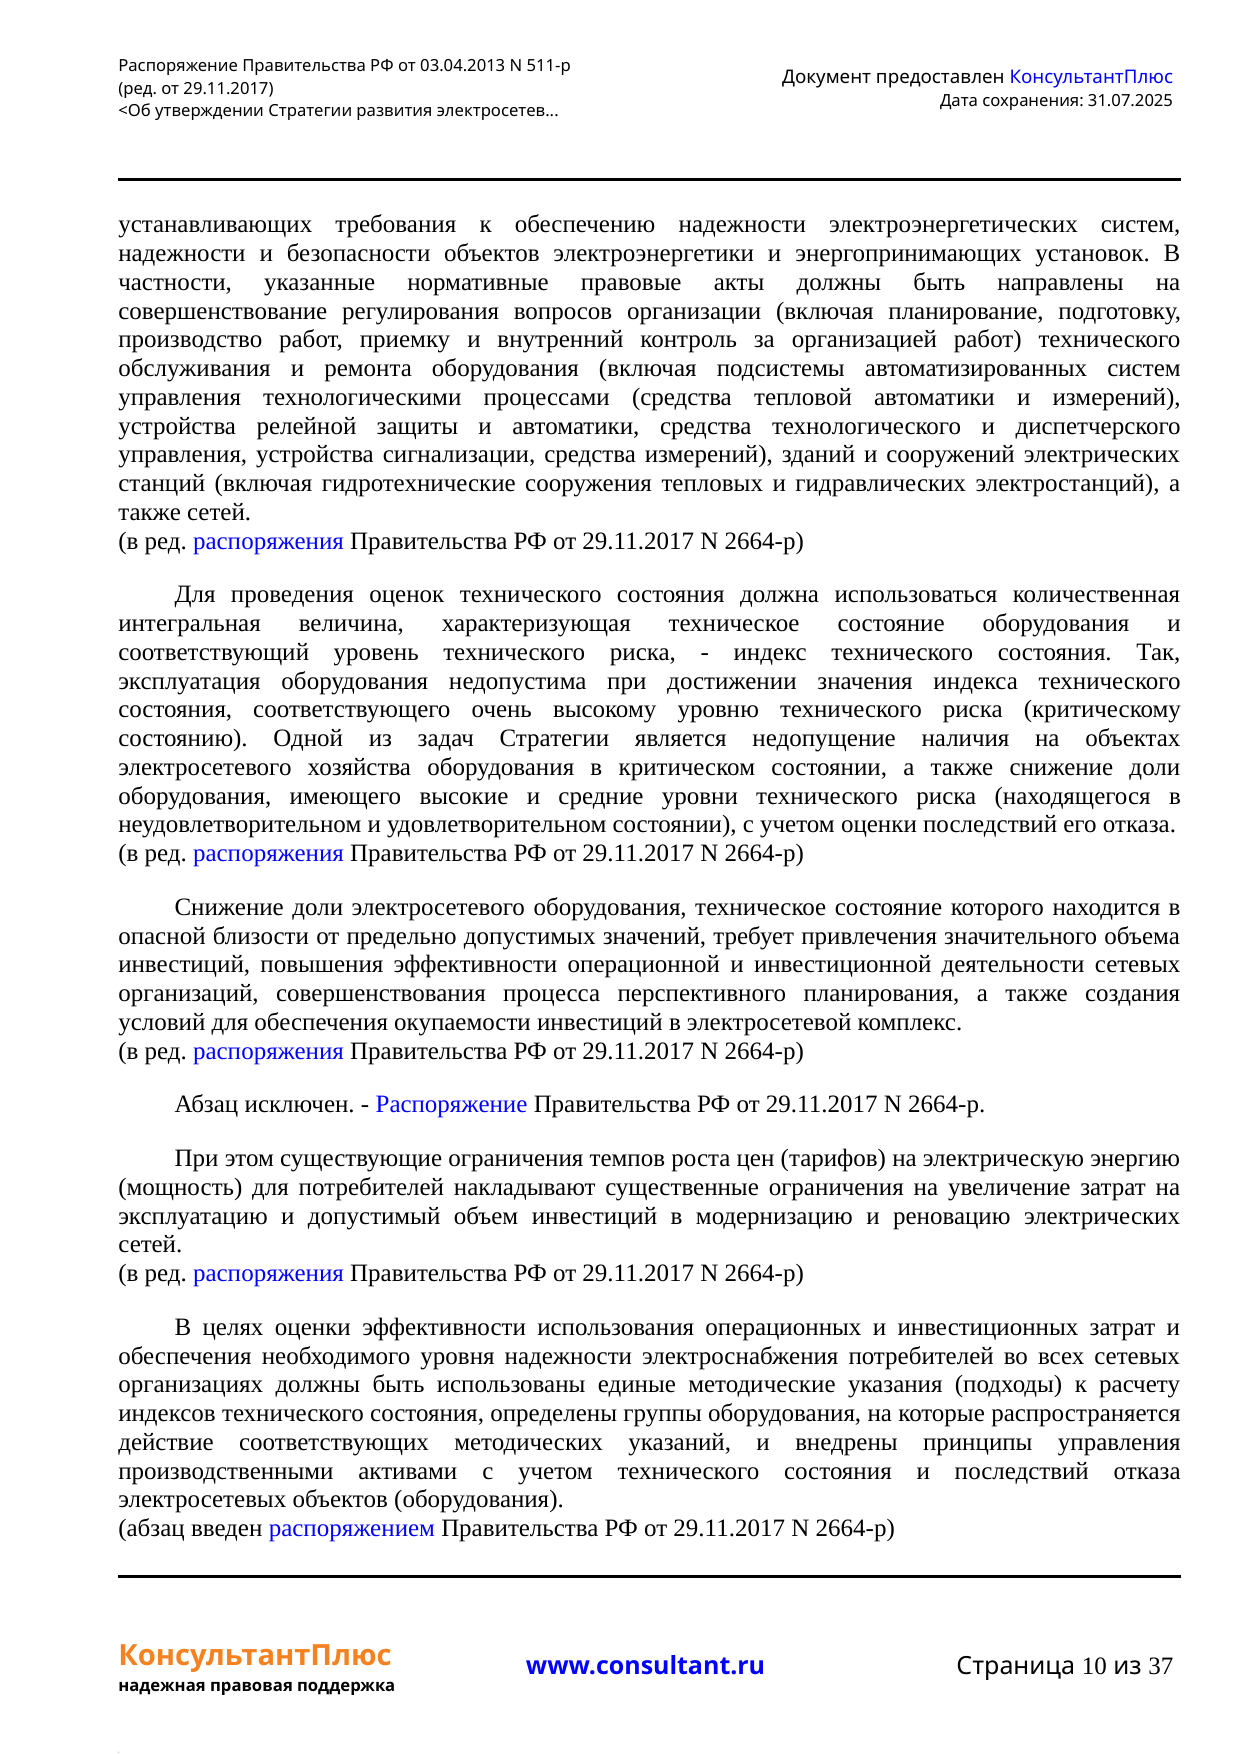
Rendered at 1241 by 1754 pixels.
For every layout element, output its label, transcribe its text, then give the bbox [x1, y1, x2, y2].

text Снижение доли электросетевого оборудования, техническое состояние которого находится в опасной близости от предельно допустимых значений, требует привлечения значительного объема инвестиций, повышения эффективности операционной и инвестиционной деятельности сетевых организаций, совершенствования процесса перспективного планирования, а также создания условий для обеспечения окупаемости инвестиций в электросетевой комплекс. [118, 892, 1181, 1036]
text (абзац введен распоряжением Правительства РФ от 29.11.2017 N 2664-р) [118, 1513, 1181, 1542]
text Абзац исключен. - Распоряжение Правительства РФ от 29.11.2017 N 2664-р. [118, 1089, 1181, 1118]
text (в ред. распоряжения Правительства РФ от 29.11.2017 N 2664-р) [118, 838, 1181, 867]
text Для проведения оценок технического состояния должна использоваться количественная интегральная величина, характеризующая техническое состояние оборудования и соответствующий уровень технического риска, - индекс технического состояния. Так, эксплуатация оборудования недопустима при достижении значения индекса технического состояния, соответствующего очень высокому уровню технического риска (критическому состоянию). Одной из задач Стратегии является недопущение наличия на объектах электросетевого хозяйства оборудования в критическом состоянии, а также снижение доли оборудования, имеющего высокие и средние уровни технического риска (находящегося в неудовлетворительном и удовлетворительном состоянии), с учетом оценки последствий его отказа. [118, 579, 1181, 838]
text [118, 209, 1181, 526]
text (в ред. распоряжения Правительства РФ от 29.11.2017 N 2664-р) [118, 1258, 1181, 1287]
text В целях оценки эффективности использования операционных и инвестиционных затрат и обеспечения необходимого уровня надежности электроснабжения потребителей во всех сетевых организациях должны быть использованы единые методические указания (подходы) к расчету индексов технического состояния, определены группы оборудования, на которые распространяется действие соответствующих методических указаний, и внедрены принципы управления производственными активами с учетом технического состояния и последствий отказа электросетевых объектов (оборудования). [118, 1312, 1181, 1513]
text При этом существующие ограничения темпов роста цен (тарифов) на электрическую энергию (мощность) для потребителей накладывают существенные ограничения на увеличение затрат на эксплуатацию и допустимый объем инвестиций в модернизацию и реновацию электрических сетей. [118, 1143, 1181, 1258]
text (в ред. распоряжения Правительства РФ от 29.11.2017 N 2664-р) [118, 1036, 1181, 1064]
text (в ред. распоряжения Правительства РФ от 29.11.2017 N 2664-р) [118, 526, 1181, 554]
